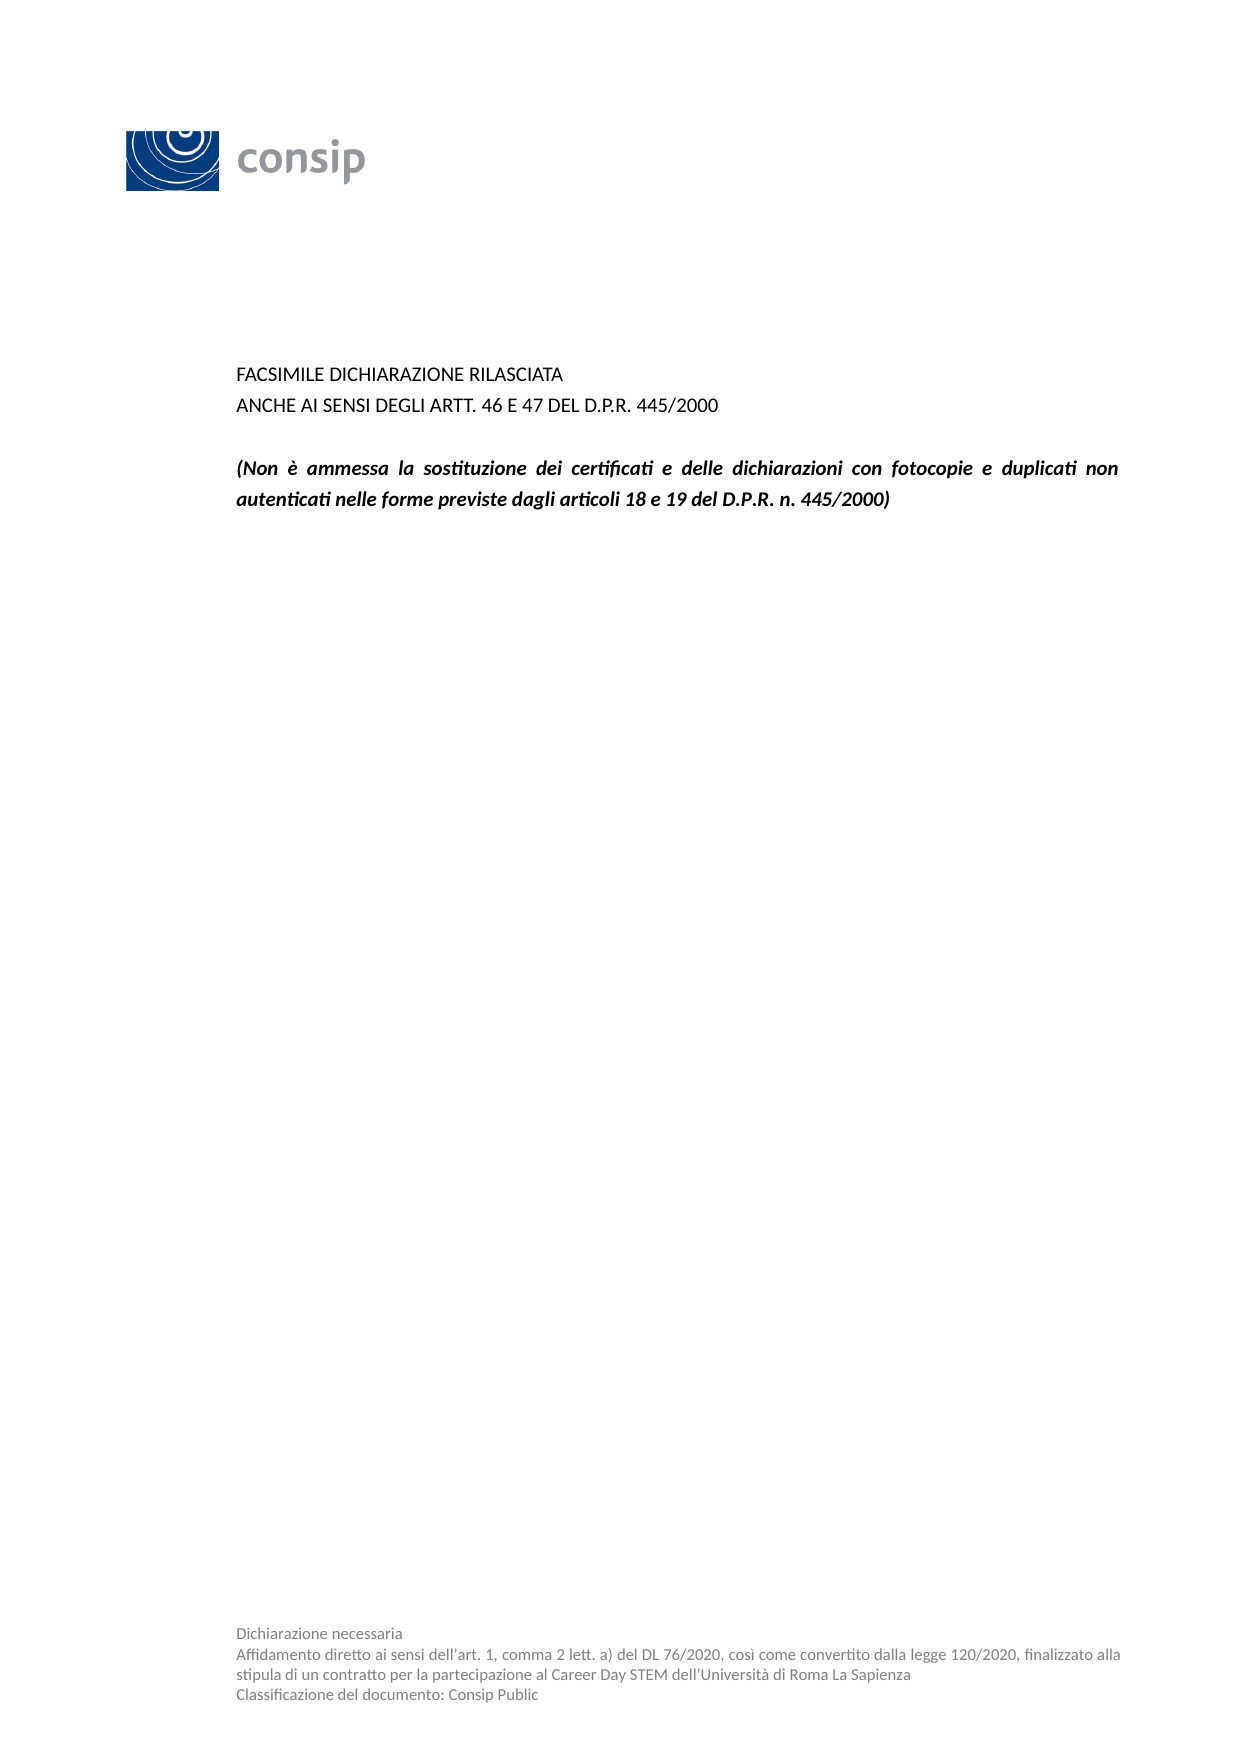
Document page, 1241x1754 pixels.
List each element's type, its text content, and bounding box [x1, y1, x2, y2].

text (Non è ammessa la sostituzione dei certificati e delle dichiarazioni con fotocopie e duplicati non autenticati nelle forme previste dagli articoli 18 e 19 del D.P.R. n. 445/2000) [236, 450, 1122, 512]
text FACSIMILE DICHIARAZIONE RILASCIATA [236, 356, 1122, 387]
text ANCHE AI SENSI DEGLI ARTT. 46 E 47 DEL D.P.R. 445/2000 [236, 387, 1122, 419]
picture [0, 0, 422, 192]
